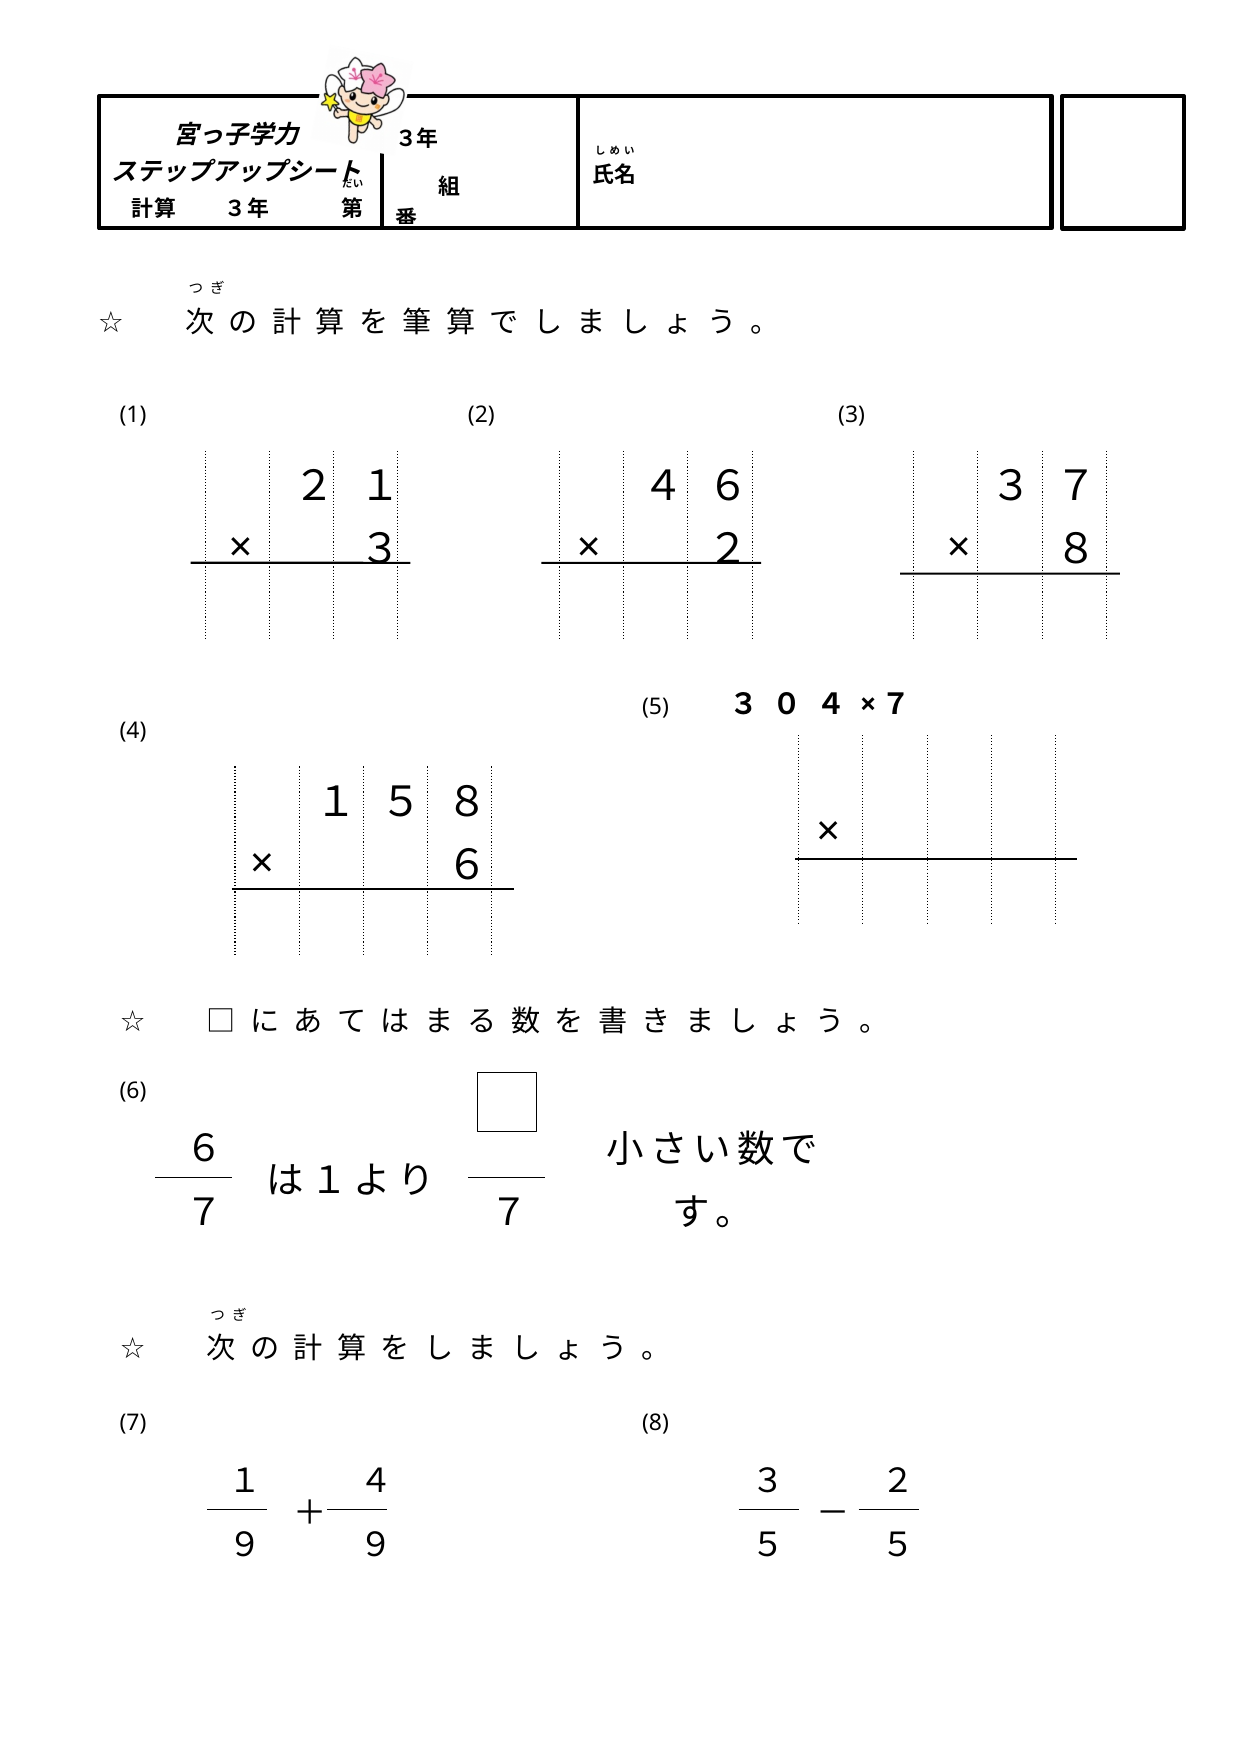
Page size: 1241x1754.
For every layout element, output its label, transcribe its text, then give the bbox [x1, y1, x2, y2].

table_cell ３０４×７ [629, 672, 1161, 987]
text ☆ の計算を筆算でしましょう。 [98, 261, 1143, 356]
table_cell [98, 1383, 629, 1605]
picture [311, 45, 413, 155]
table_cell [98, 672, 629, 987]
table_cell [629, 1383, 1161, 1605]
table_cell ☆ の計算をしましょう。 [98, 1273, 1161, 1383]
table_cell [98, 1051, 1161, 1272]
table_header [806, 356, 1161, 672]
table_header [98, 356, 452, 672]
table_cell ☆ □にあてはまる数を書きましょう。 [98, 988, 1161, 1051]
table_header [452, 356, 806, 672]
